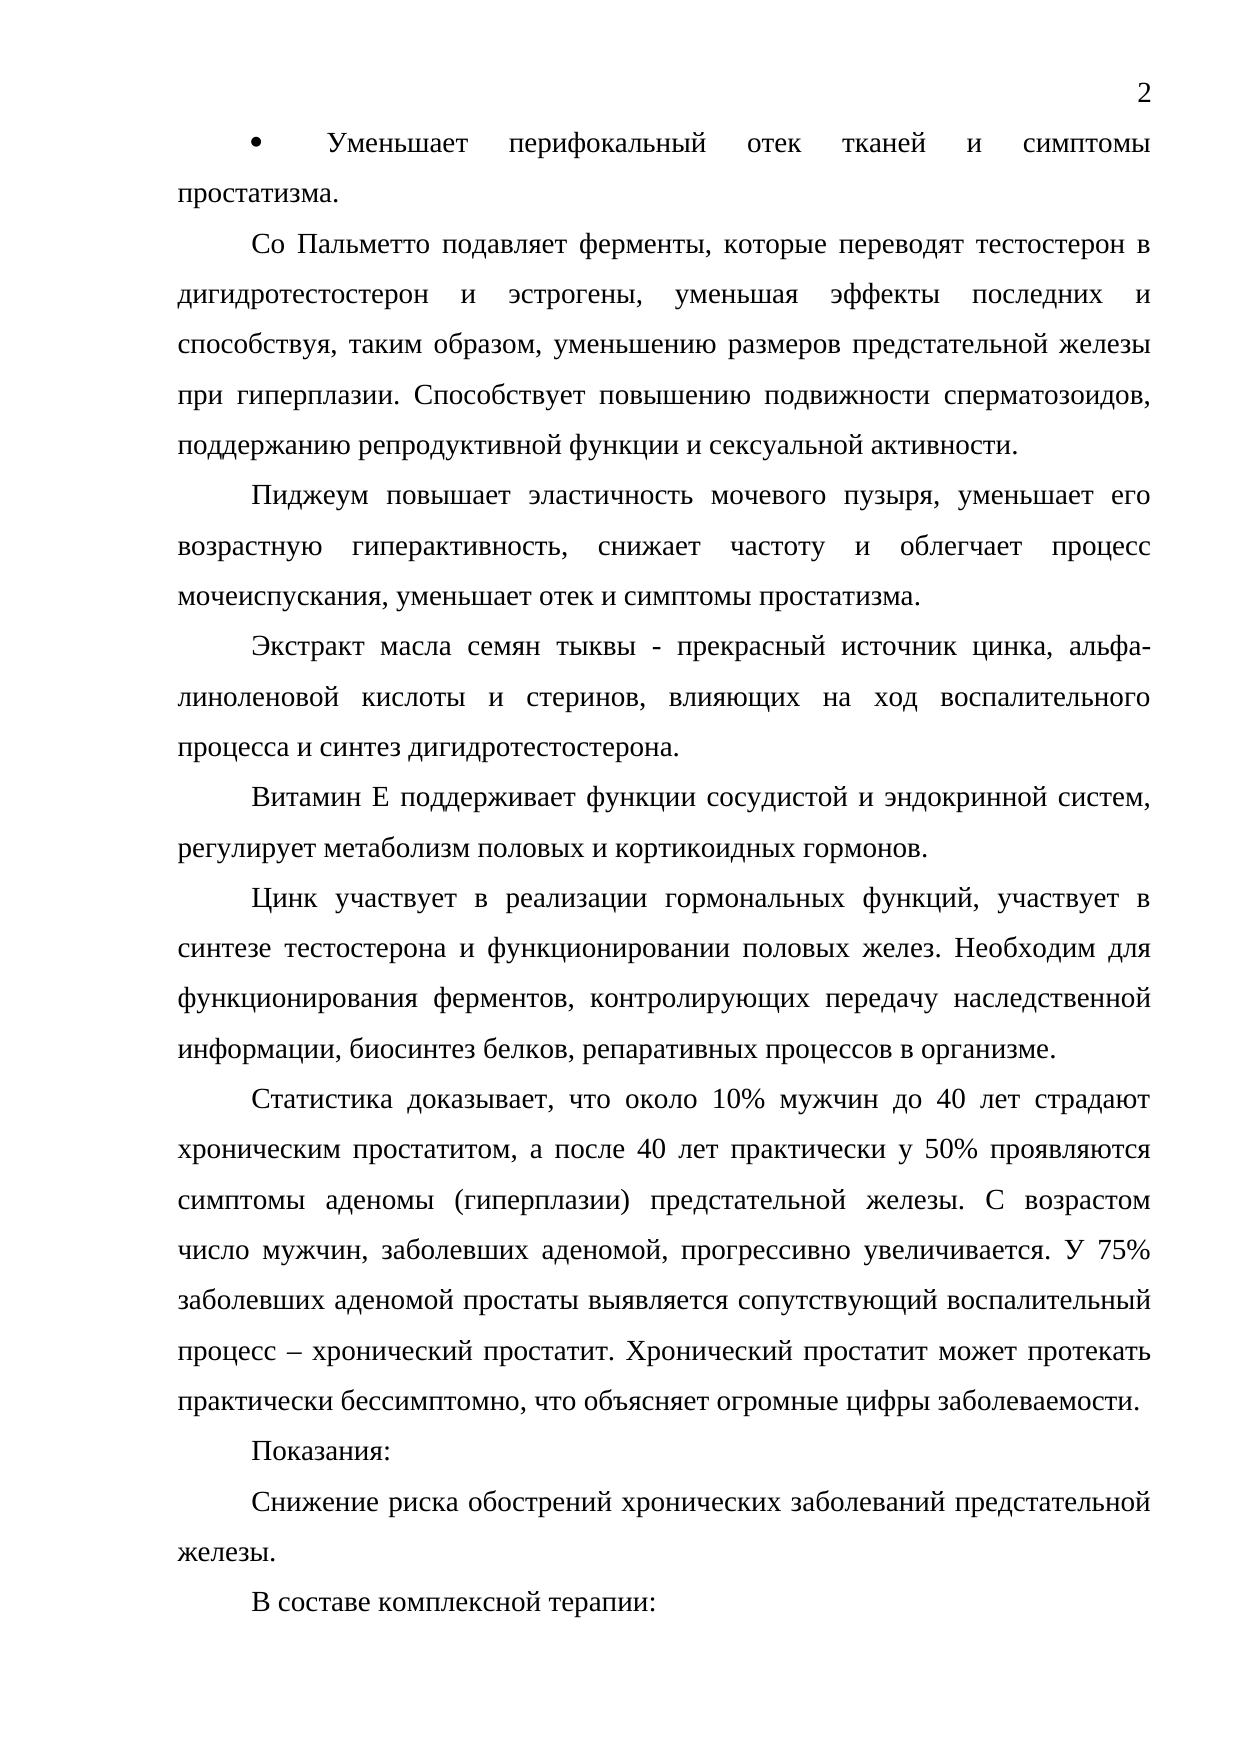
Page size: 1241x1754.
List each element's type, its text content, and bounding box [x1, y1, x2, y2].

text Со Пальметто подавляет ферменты, которые переводят тестостерон в дигидротестостерон и эстрогены, уменьшая эффекты последних и способствуя, таким образом, уменьшению размеров предстательной железы при гиперплазии. Способствует повышению подвижности сперматозоидов, поддержанию репродуктивной функции и сексуальной активности. [177, 226, 1152, 461]
text Показания: [177, 1433, 1152, 1467]
text Цинк участвует в реализации гормональных функций, участвует в синтезе тестостерона и функционировании половых желез. Необходим для функционирования ферментов, контролирующих передачу наследственной информации, биосинтез белков, репаративных процессов в организме. [177, 880, 1152, 1064]
text В составе комплексной терапии: [177, 1584, 1152, 1618]
text Пиджеум повышает эластичность мочевого пузыря, уменьшает его возрастную гиперактивность, снижает частоту и облегчает процесс мочеиспускания, уменьшает отек и симптомы простатизма. [177, 477, 1152, 612]
text Статистика доказывает, что около 10% мужчин до 40 лет страдают хроническим простатитом, а после 40 лет практически у 50% проявляются симптомы аденомы (гиперплазии) предстательной железы. С возрастом число мужчин, заболевших аденомой, прогрессивно увеличивается. У 75% заболевших аденомой простаты выявляется сопутствующий воспалительный процесс – хронический простатит. Хронический простатит может протекать практически бессимптомно, что объясняет огромные цифры заболеваемости. [177, 1081, 1152, 1417]
text Экстракт масла семян тыквы - прекрасный источник цинка, альфа-линоленовой кислоты и стеринов, влияющих на ход воспалительного процесса и синтез дигидротестостерона. [177, 628, 1152, 763]
list Уменьшает перифокальный отек тканей и симптомы простатизма. [177, 125, 1152, 209]
text Витамин Е поддерживает функции сосудистой и эндокринной систем, регулирует метаболизм половых и кортикоидных гормонов. [177, 779, 1152, 863]
text Снижение риска обострений хронических заболеваний предстательной железы. [177, 1484, 1152, 1568]
